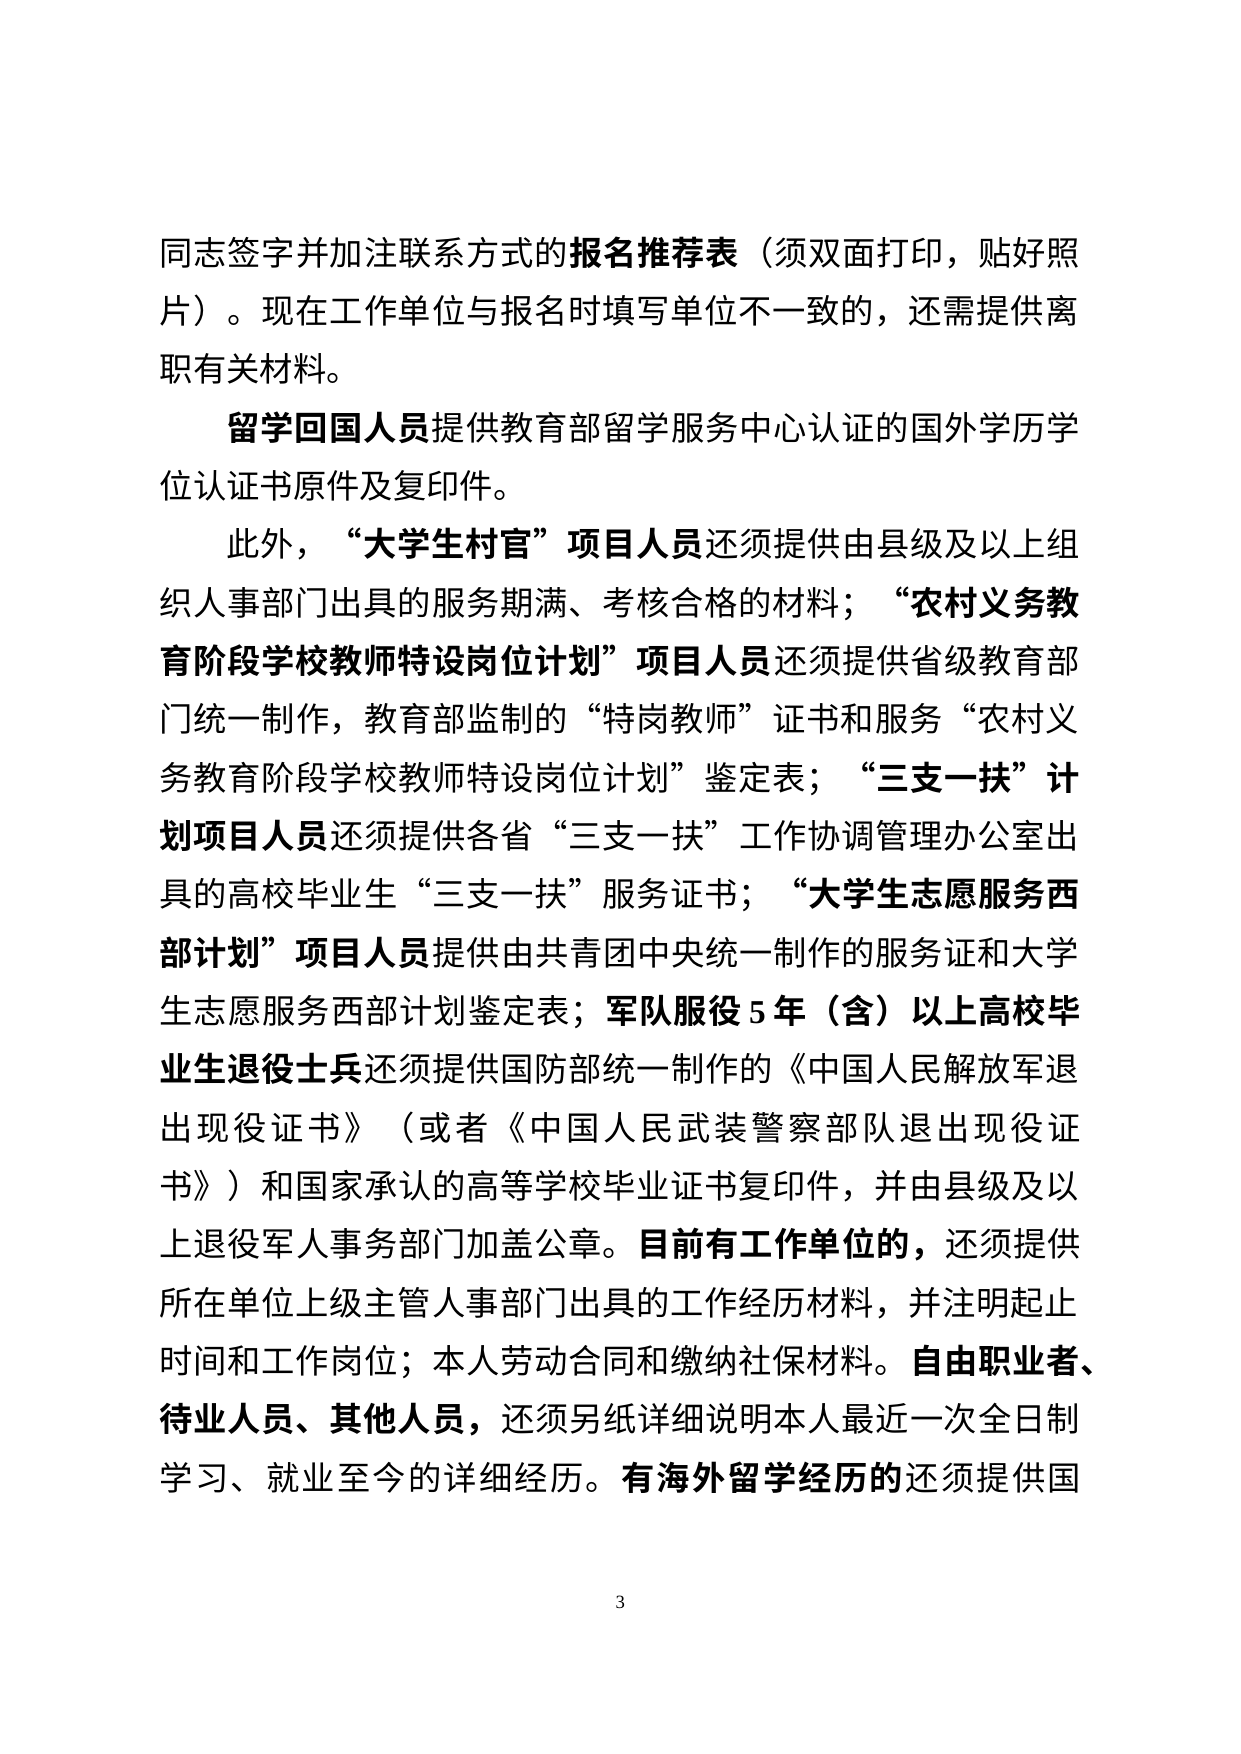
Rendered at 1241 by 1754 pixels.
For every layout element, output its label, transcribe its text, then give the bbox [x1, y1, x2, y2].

text 留学回国人员提供教育部留学服务中心认证的国外学历学位认证书原件及复印件。 [159, 393, 1081, 510]
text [159, 218, 1081, 393]
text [159, 510, 1081, 1502]
